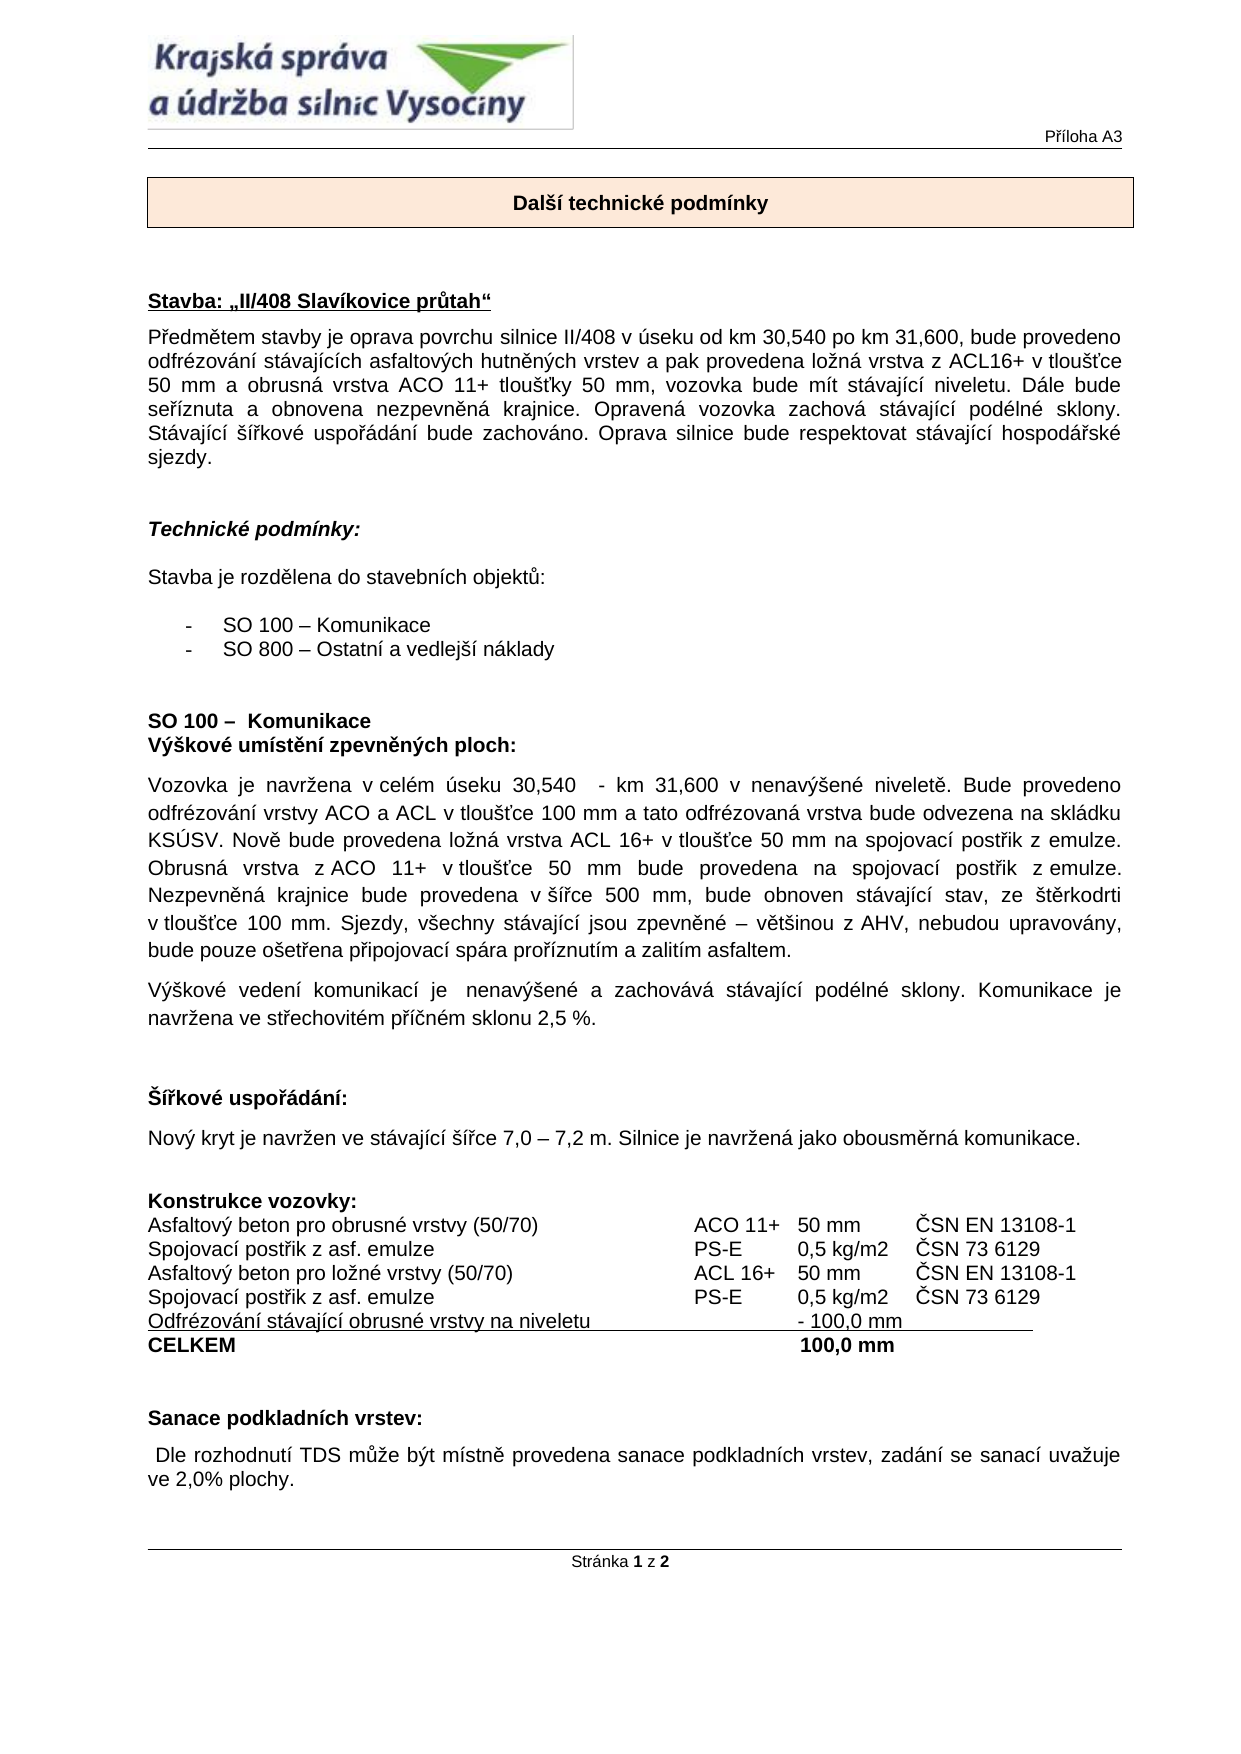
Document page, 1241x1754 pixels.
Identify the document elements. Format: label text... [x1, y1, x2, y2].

text Spojovací postřik z asf. emulze PS-E 0,5 kg/m2 ČSN 73 6129 [148, 1285, 1122, 1309]
text Odfrézování stávající obrusné vrstvy na niveletu - 100,0 mm [148, 1309, 1122, 1333]
text Nový kryt je navržen ve stávající šířce 7,0 – 7,2 m. Silnice je navržená jako obousměrná komunikace. [148, 1125, 1122, 1149]
text Dle rozhodnutí TDS může být místně provedena sanace podkladních vrstev, zadání se sanací uvažuje ve 2,0% plochy. [148, 1442, 1122, 1490]
text Stavba je rozdělena do stavebních objektů: [148, 565, 1122, 589]
text Asfaltový beton pro obrusné vrstvy (50/70) ACO 11+ 50 mm ČSN EN 13108-1 [148, 1213, 1122, 1237]
text SO 100 – Komunikace [148, 709, 1122, 733]
list SO 800 – Ostatní a vedlejší náklady [185, 637, 1122, 661]
text Výškové vedení komunikací je nenavýšené a zachovává stávající podélné sklony. Komunikace je navržena ve střechovitém příčném sklonu 2,5 %. [148, 978, 1122, 1029]
picture [147, 35, 574, 131]
text Spojovací postřik z asf. emulze PS-E 0,5 kg/m2 ČSN 73 6129 [148, 1237, 1122, 1261]
text Konstrukce vozovky: [148, 1189, 1122, 1213]
list SO 100 – Komunikace [185, 613, 1122, 637]
table_header Další technické podmínky [148, 178, 1133, 227]
text Sanace podkladních vrstev: [148, 1406, 1122, 1430]
text Asfaltový beton pro ložné vrstvy (50/70) ACL 16+ 50 mm ČSN EN 13108-1 [148, 1261, 1122, 1285]
text Šířkové uspořádání: [148, 1085, 1122, 1109]
text Stavba: „II/408 Slavíkovice průtah“ [148, 289, 1122, 313]
text Předmětem stavby je oprava povrchu silnice II/408 v úseku od km 30,540 po km 31,600, bude provedeno odfrézování stávajících asfaltových hutněných vrstev a pak provedena ložná vrstva z ACL16+ v tloušťce 50 mm a obrusná vrstva ACO 11+ tloušťky 50 mm, vozovka bude mít stávající niveletu. Dále bude seříznuta a obnovena nezpevněná krajnice. Opravená vozovka zachová stávající podélné sklony. Stávající šířkové uspořádání bude zachováno. Oprava silnice bude respektovat stávající hospodářské sjezdy. [148, 325, 1122, 469]
text Technické podmínky: [148, 517, 1122, 541]
text Výškové umístění zpevněných ploch: [148, 733, 1122, 757]
text CELKEM 100,0 mm [148, 1333, 1122, 1357]
text Vozovka je navržena v celém úseku 30,540 - km 31,600 v nenavýšené niveletě. Bude provedeno odfrézování vrstvy ACO a ACL v tloušťce 100 mm a tato odfrézovaná vrstva bude odvezena na skládku KSÚSV. Nově bude provedena ložná vrstva ACL 16+ v tloušťce 50 mm na spojovací postřik z emulze. Obrusná vrstva z ACO 11+ v tloušťce 50 mm bude provedena na spojovací postřik z emulze. Nezpevněná krajnice bude provedena v šířce 500 mm, bude obnoven stávající stav, ze štěrkodrti v tloušťce 100 mm. Sjezdy, všechny stávající jsou zpevněné – většinou z AHV, nebudou upravovány, bude pouze ošetřena připojovací spára proříznutím a zalitím asfaltem. [148, 773, 1122, 962]
